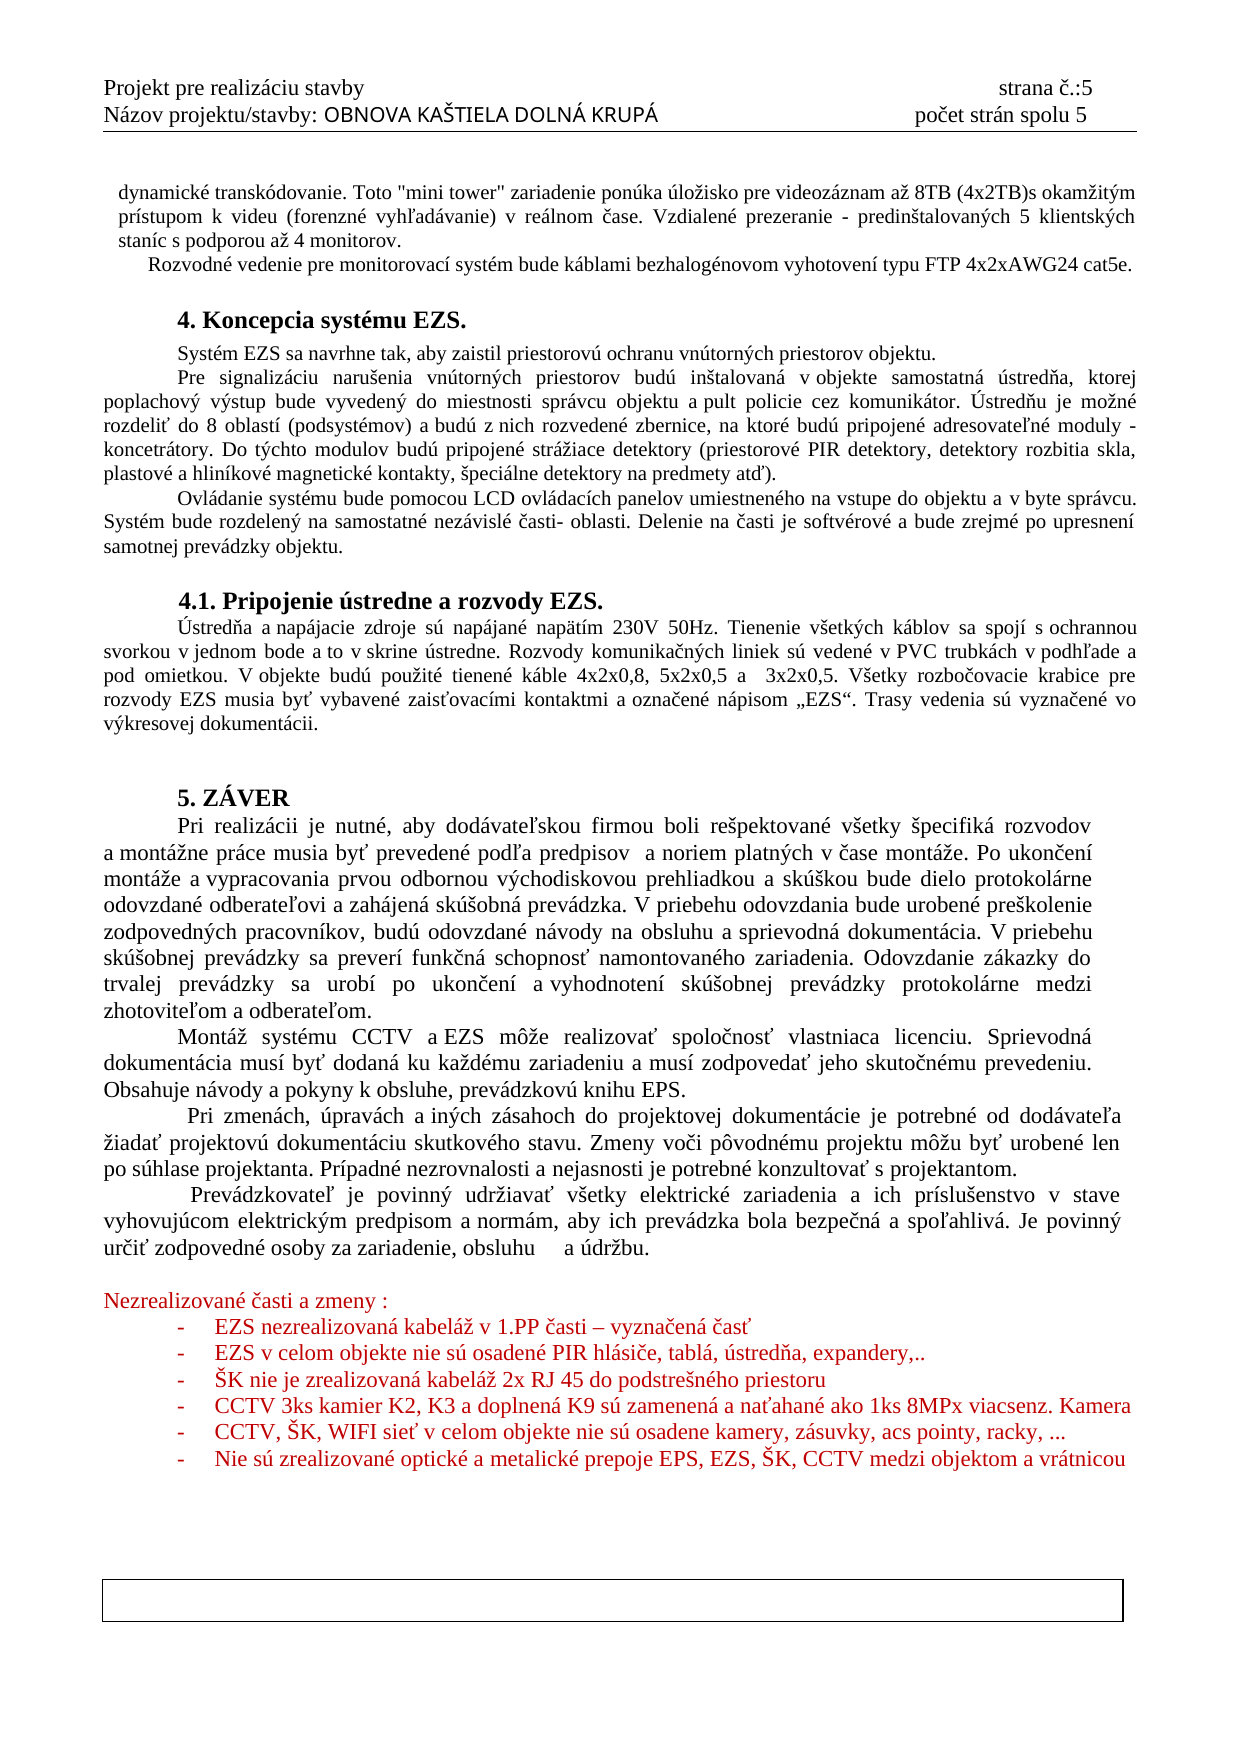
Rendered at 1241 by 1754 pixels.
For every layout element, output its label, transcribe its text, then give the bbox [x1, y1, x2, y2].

text Systém EZS sa navrhne tak, aby zaistil priestorovú ochranu vnútorných priestorov objektu. [103, 341, 1137, 365]
text Nezrealizované časti a zmeny : [103, 1287, 1137, 1313]
text Ovládanie systému bude pomocou LCD ovládacích panelov umiestneného na vstupe do objektu a v byte správcu. Systém bude rozdelený na samostatné nezávislé časti- oblasti. Delenie na časti je softvérové a bude zrejmé po upresnení samotnej prevádzky objektu. [103, 485, 1137, 558]
list CCTV, ŠK, WIFI sieť v celom objekte nie sú osadene kamery, zásuvky, acs pointy, racky, ... [177, 1418, 1137, 1445]
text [118, 180, 1137, 252]
text Pri realizácii je nutné, aby dodávateľskou firmou boli rešpektované všetky špecifiká rozvodov a montážne práce musia byť prevedené podľa predpisov a noriem platných v čase montáže. Po ukončení montáže a vypracovania prvou odbornou východiskovou prehliadkou a skúškou bude dielo protokolárne odovzdané odberateľovi a zahájená skúšobná prevádzka. V priebehu odovzdania bude urobené preškolenie zodpovedných pracovníkov, budú odovzdané návody na obsluhu a sprievodná dokumentácia. V priebehu skúšobnej prevádzky sa preverí funkčná schopnosť namontovaného zariadenia. Odovzdanie zákazky do trvalej prevádzky sa urobí po ukončení a vyhodnotení skúšobnej prevádzky protokolárne medzi zhotoviteľom a odberateľom. [103, 812, 1093, 1023]
list Nie sú zrealizované optické a metalické prepoje EPS, EZS, ŠK, CCTV medzi objektom a vrátnicou [177, 1445, 1137, 1471]
text Prevádzkovateľ je povinný udržiavať všetky elektrické zariadenia a ich príslušenstvo v stave vyhovujúcom elektrickým predpisom a normám, aby ich prevádzka bola bezpečná a spoľahlivá. Je povinný určiť zodpovedné osoby za zariadenie, obsluhu a údržbu. [103, 1181, 1122, 1260]
text 5. ZÁVER [103, 783, 1093, 812]
list EZS nezrealizovaná kabeláž v 1.PP časti – vyznačená časť [177, 1313, 1137, 1339]
text Ústredňa a napájacie zdroje sú napájané napätím 230V 50Hz. Tienenie všetkých káblov sa spojí s ochrannou svorkou v jednom bode a to v skrine ústredne. Rozvody komunikačných liniek sú vedené v PVC trubkách v podhľade a pod omietkou. V objekte budú použité tienené káble 4x2x0,8, 5x2x0,5 a 3x2x0,5. Všetky rozbočovacie krabice pre rozvody EZS musia byť vybavené zaisťovacími kontaktmi a označené nápisom „EZS“. Trasy vedenia sú vyznačené vo výkresovej dokumentácii. [103, 615, 1137, 735]
list EZS v celom objekte nie sú osadené PIR hlásiče, tablá, ústredňa, expandery,.. [177, 1339, 1137, 1366]
text Pri zmenách, úpravách a iných zásahoch do projektovej dokumentácie je potrebné od dodávateľa žiadať projektovú dokumentáciu skutkového stavu. Zmeny voči pôvodnému projektu môžu byť urobené len po súhlase projektanta. Prípadné nezrovnalosti a nejasnosti je potrebné konzultovať s projektantom. [103, 1102, 1122, 1181]
text Montáž systému CCTV a EZS môže realizovať spoločnosť vlastniaca licenciu. Sprievodná dokumentácia musí byť dodaná ku každému zariadeniu a musí zodpovedať jeho skutočnému prevedeniu. Obsahuje návody a pokyny k obsluhe, prevádzkovú knihu EPS. [103, 1023, 1093, 1102]
text Rozvodné vedenie pre monitorovací systém bude káblami bezhalogénovom vyhotovení typu FTP 4x2xAWG24 cat5e. [118, 252, 1137, 276]
text 4. Koncepcia systému EZS. [103, 305, 1122, 333]
list ŠK nie je zrealizovaná kabeláž 2x RJ 45 do podstrešného priestoru [177, 1366, 1137, 1392]
text 4.1. Pripojenie ústredne a rozvody EZS. [103, 586, 1122, 615]
list CCTV 3ks kamier K2, K3 a doplnená K9 sú zamenená a naťahané ako 1ks 8MPx viacsenz. Kamera [177, 1392, 1137, 1418]
text Pre signalizáciu narušenia vnútorných priestorov budú inštalovaná v objekte samostatná ústredňa, ktorej poplachový výstup bude vyvedený do miestnosti správcu objektu a pult policie cez komunikátor. Ústredňu je možné rozdeliť do 8 oblastí (podsystémov) a budú z nich rozvedené zbernice, na ktoré budú pripojené adresovateľné moduly - koncetrátory. Do týchto modulov budú pripojené strážiace detektory (priestorové PIR detektory, detektory rozbitia skla, plastové a hliníkové magnetické kontakty, špeciálne detektory na predmety atď). [103, 365, 1137, 485]
